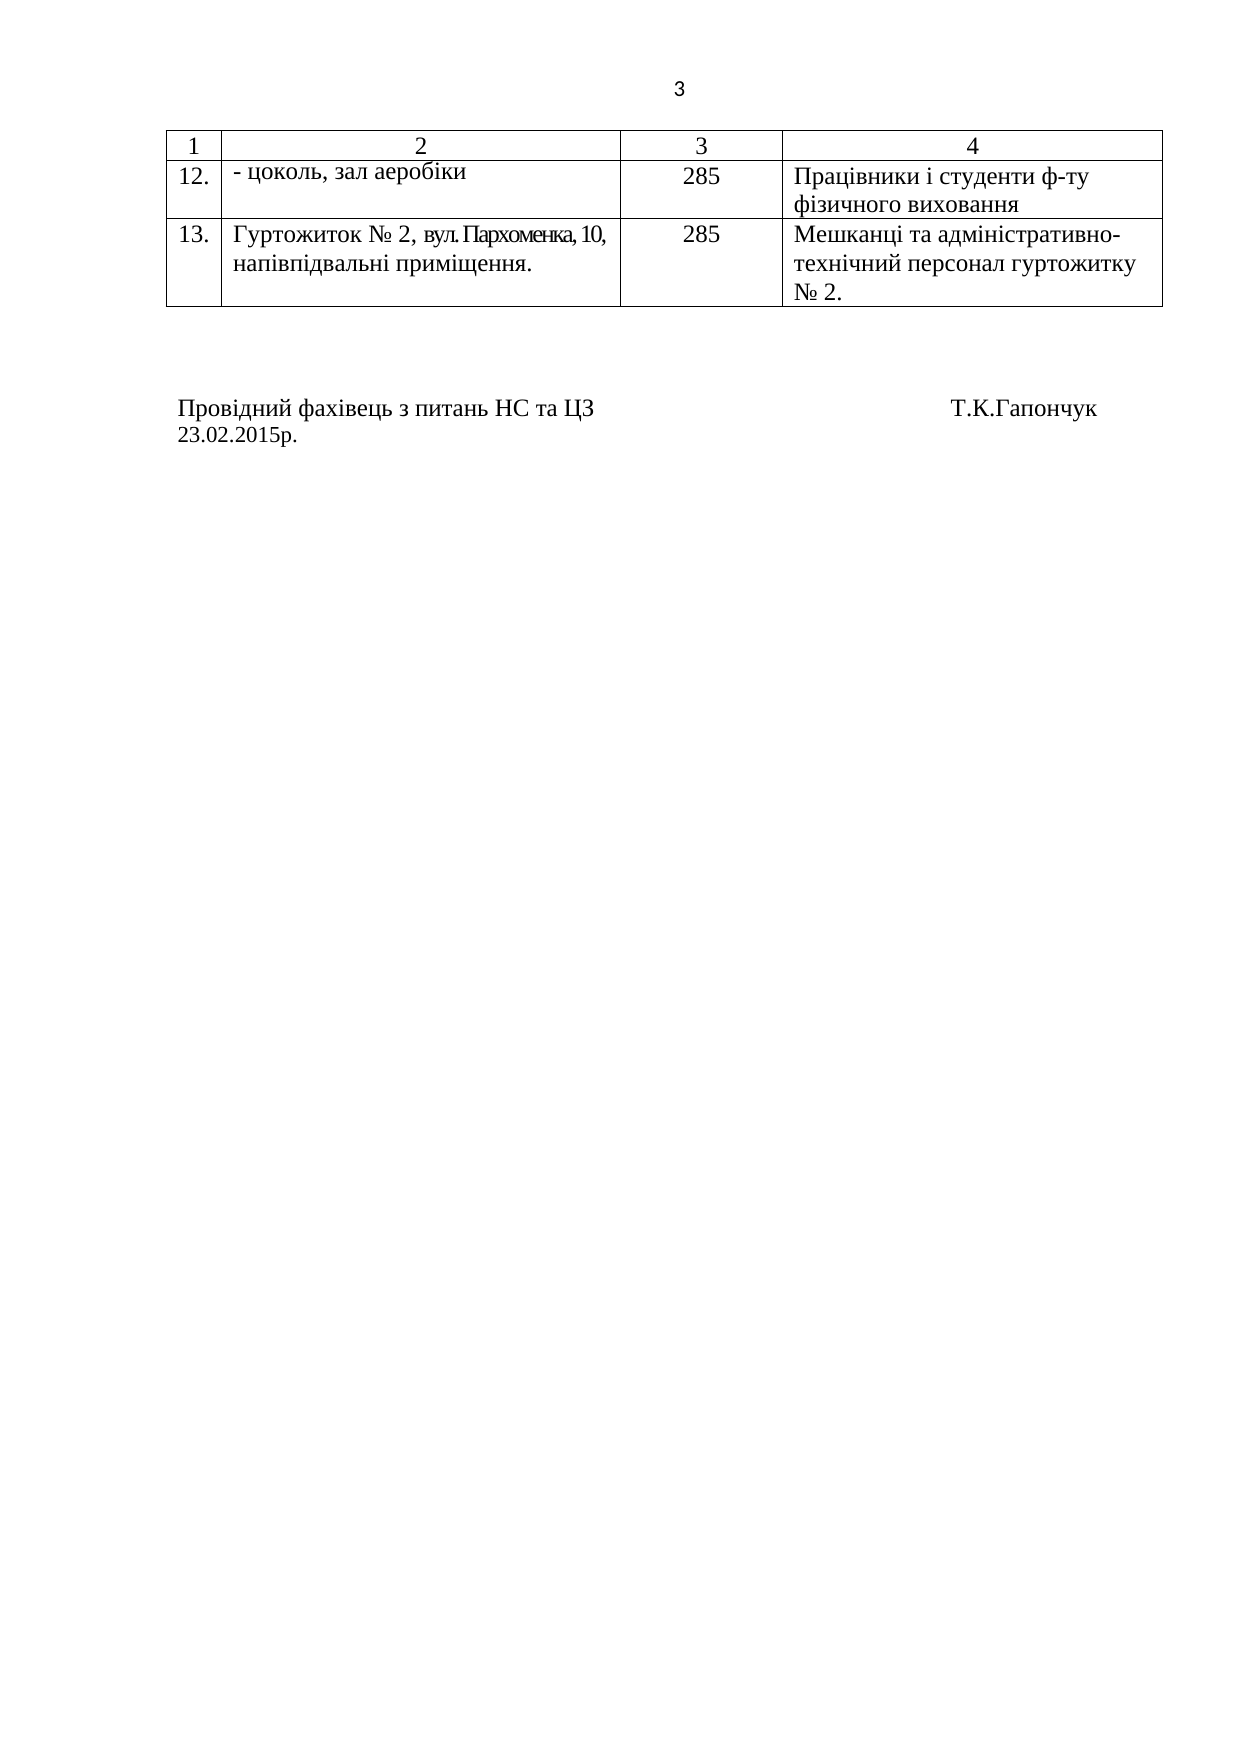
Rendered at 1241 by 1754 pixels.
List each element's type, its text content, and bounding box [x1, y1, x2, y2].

text 23.02.2015р. [177, 422, 1181, 448]
table_cell Працівники і студенти ф-ту фізичного виховання [783, 161, 1162, 218]
table_cell 285 [621, 161, 782, 218]
table_cell 11. 1 [167, 131, 221, 160]
table_cell Гуртожиток № 2, вул. Пархоменка, 10, напівпідвальні приміщення. [222, 219, 620, 306]
table_cell 285 [621, 219, 782, 306]
table_cell Мешканці та адміністративно-технічний персонал гуртожитку № 2. [783, 219, 1162, 306]
table_cell - цоколь, зал аеробіки [222, 161, 620, 218]
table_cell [783, 131, 1162, 160]
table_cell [222, 131, 620, 160]
table_cell 13. [167, 219, 221, 306]
table_cell 12. [167, 161, 221, 218]
table_cell 392 478 3 [621, 131, 782, 160]
text Провідний фахівець з питань НС та ЦЗ Т.К.Гапончук [177, 393, 1181, 422]
